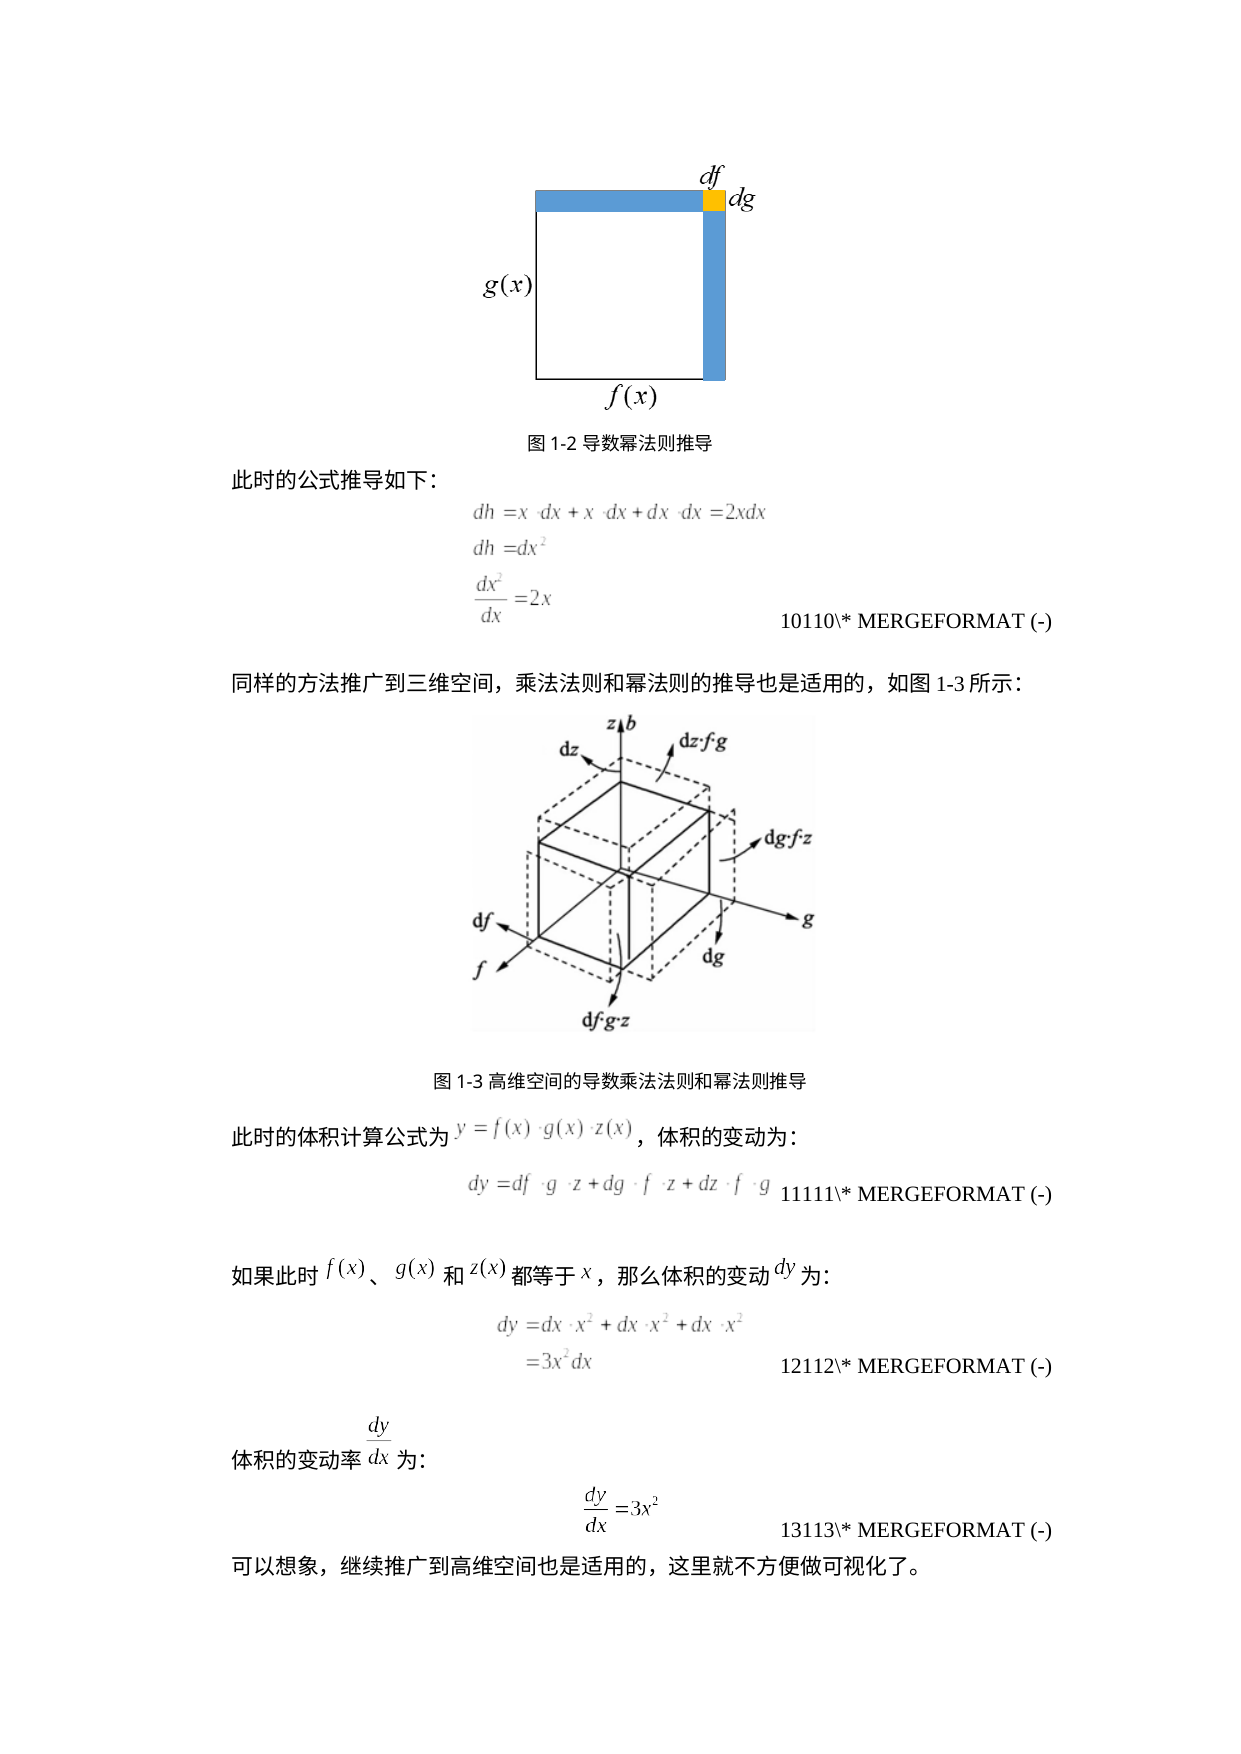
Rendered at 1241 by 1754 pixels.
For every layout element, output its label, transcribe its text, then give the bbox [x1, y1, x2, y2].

text 可以想象，继续推广到高维空间也是适用的，这里就不方便做可视化了。 [187, 1548, 1053, 1581]
text 此时的体积计算公式为，体积的变动为： [187, 1101, 1053, 1166]
text 此时的公式推导如下： [187, 462, 1053, 495]
picture [468, 702, 816, 1034]
text 体积的变动率为： [187, 1410, 1053, 1475]
text 同样的方法推广到三维空间，乘法法则和幂法则的推导也是适用的，如图1-3所示： [187, 666, 1053, 698]
text 图1-2 导数幂法则推导 [187, 426, 1053, 458]
text 如果此时、 和都等于，那么体积的变动为： [187, 1239, 1053, 1304]
text 图1-3 高维空间的导数乘法法则和幂法则推导 [187, 1064, 1053, 1097]
picture [481, 162, 760, 413]
